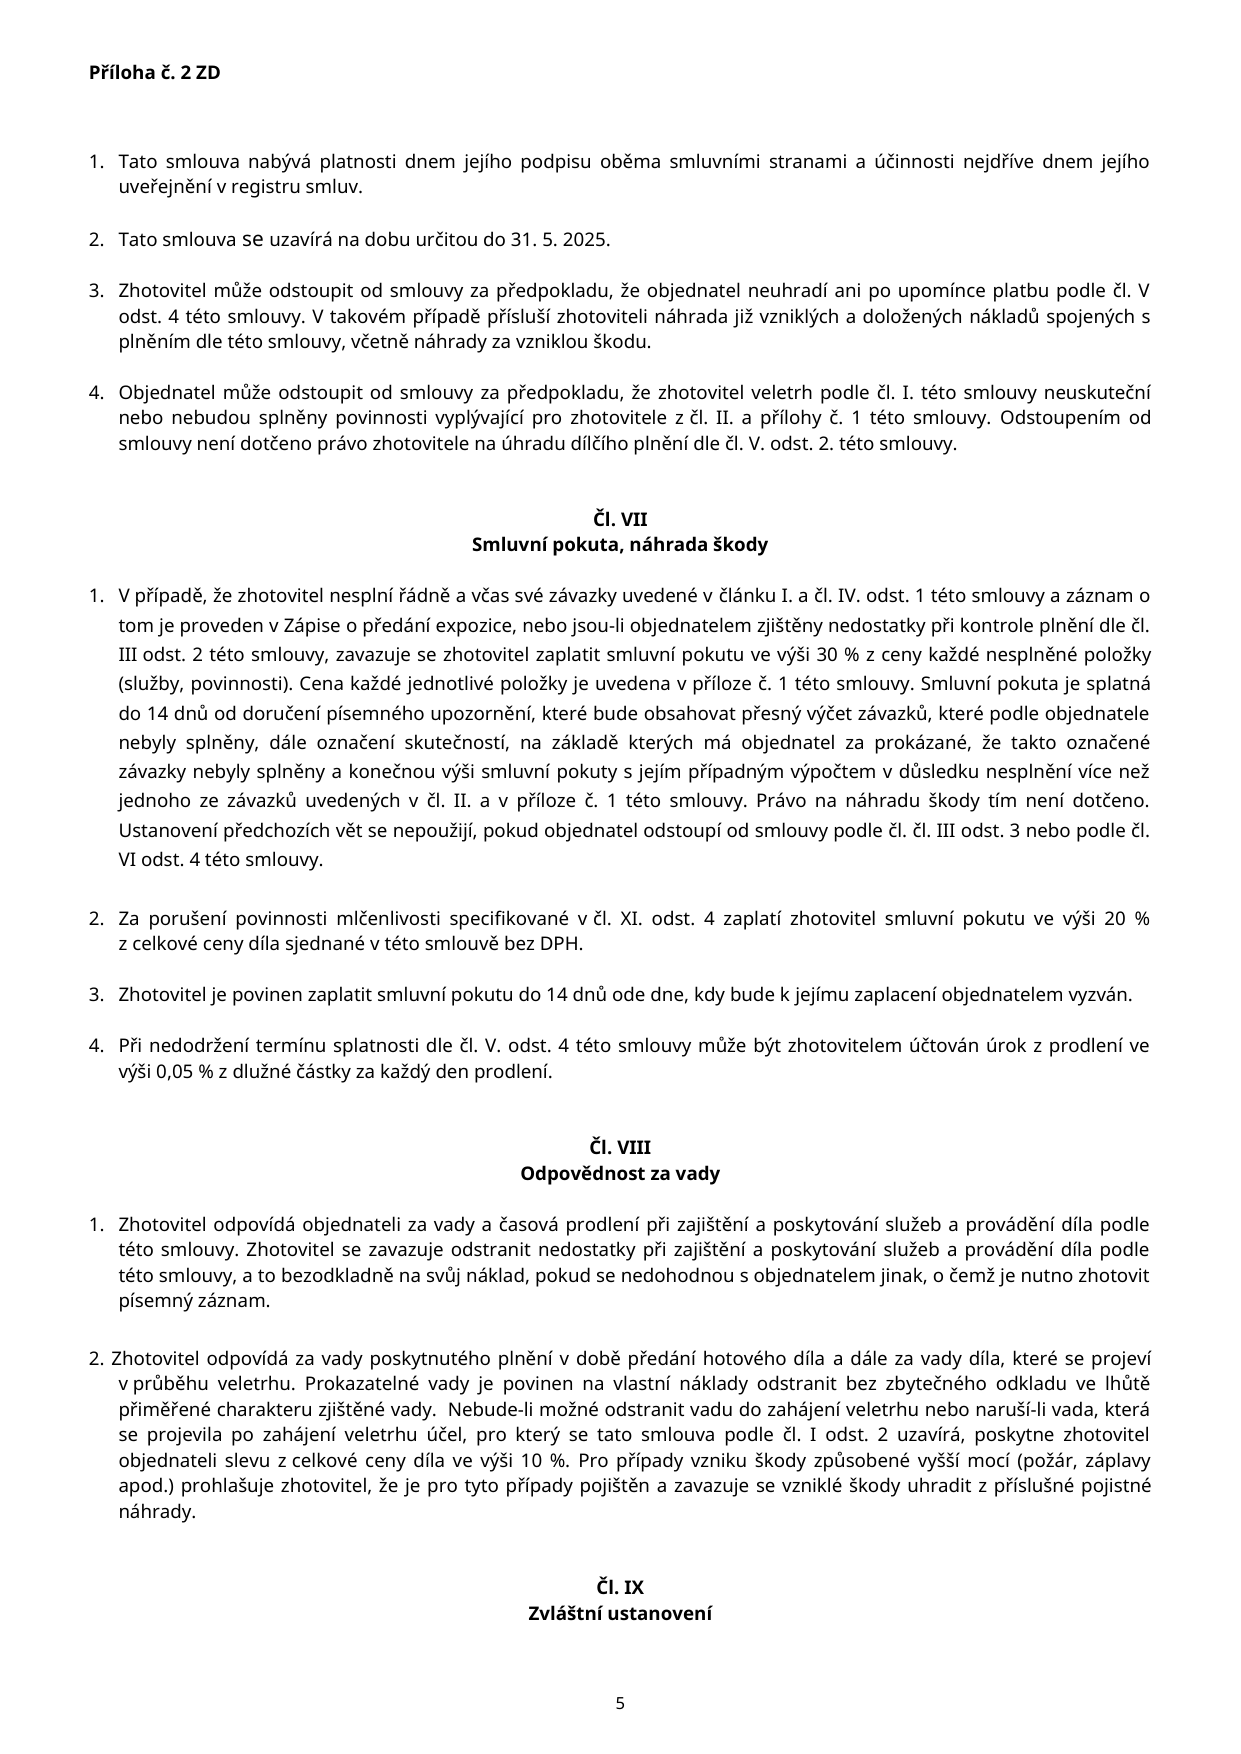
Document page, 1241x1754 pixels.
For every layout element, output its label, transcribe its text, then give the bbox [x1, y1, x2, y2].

subtitle Zvláštní ustanovení [89, 1600, 1152, 1626]
text Čl. VII [89, 506, 1152, 532]
list Tato smlouva nabývá platnosti dnem jejího podpisu oběma smluvními stranami a účinnosti nejdříve dnem jejího uveřejnění v registru smluv. [89, 148, 1152, 199]
list Tato smlouva se uzavírá na dobu určitou do 31. 5. 2025. [89, 224, 1152, 253]
text Čl. VIII [89, 1134, 1152, 1160]
list Zhotovitel může odstoupit od smlouvy za předpokladu, že objednatel neuhradí ani po upomínce platbu podle čl. V odst. 4 této smlouvy. V takovém případě přísluší zhotoviteli náhrada již vzniklých a doložených nákladů spojených s plněním dle této smlouvy, včetně náhrady za vzniklou škodu. [89, 278, 1152, 354]
list Zhotovitel odpovídá objednateli za vady a časová prodlení při zajištění a poskytování služeb a provádění díla podle této smlouvy. Zhotovitel se zavazuje odstranit nedostatky při zajištění a poskytování služeb a provádění díla podle této smlouvy, a to bezodkladně na svůj náklad, pokud se nedohodnou s objednatelem jinak, o čemž je nutno zhotovit písemný záznam. [89, 1211, 1152, 1313]
text Odpovědnost za vady [89, 1160, 1152, 1186]
list V případě, že zhotovitel nesplní řádně a včas své závazky uvedené v článku I. a čl. IV. odst. 1 této smlouvy a záznam o tom je proveden v Zápise o předání expozice, nebo jsou-li objednatelem zjištěny nedostatky při kontrole plnění dle čl. III odst. 2 této smlouvy, zavazuje se zhotovitel zaplatit smluvní pokutu ve výši 30 % z ceny každé nesplněné položky (služby, povinnosti). Cena každé jednotlivé položky je uvedena v příloze č. 1 této smlouvy. Smluvní pokuta je splatná do 14 dnů od doručení písemného upozornění, které bude obsahovat přesný výčet závazků, které podle objednatele nebyly splněny, dále označení skutečností, na základě kterých má objednatel za prokázané, že takto označené závazky nebyly splněny a konečnou výši smluvní pokuty s jejím případným výpočtem v důsledku nesplnění více než jednoho ze závazků uvedených v čl. II. a v příloze č. 1 této smlouvy. Právo na náhradu škody tím není dotčeno. Ustanovení předchozích vět se nepoužijí, pokud objednatel odstoupí od smlouvy podle čl. čl. III odst. 3 nebo podle čl. VI odst. 4 této smlouvy. [89, 583, 1152, 872]
text Smluvní pokuta, náhrada škody [89, 532, 1152, 557]
list Za porušení povinnosti mlčenlivosti specifikované v čl. XI. odst. 4 zaplatí zhotovitel smluvní pokutu ve výši 20 % z celkové ceny díla sjednané v této smlouvě bez DPH. [89, 905, 1152, 956]
list Objednatel může odstoupit od smlouvy za předpokladu, že zhotovitel veletrh podle čl. I. této smlouvy neuskuteční nebo nebudou splněny povinnosti vyplývající pro zhotovitele z čl. II. a přílohy č. 1 této smlouvy. Odstoupením od smlouvy není dotčeno právo zhotovitele na úhradu dílčího plnění dle čl. V. odst. 2. této smlouvy. [89, 379, 1152, 456]
list Zhotovitel je povinen zaplatit smluvní pokutu do 14 dnů ode dne, kdy bude k jejímu zaplacení objednatelem vyzván. [89, 981, 1152, 1007]
subtitle Čl. IX [89, 1574, 1152, 1600]
list Při nedodržení termínu splatnosti dle čl. V. odst. 4 této smlouvy může být zhotovitelem účtován úrok z prodlení ve výši 0,05 % z dlužné částky za každý den prodlení. [89, 1032, 1152, 1083]
text 2. Zhotovitel odpovídá za vady poskytnutého plnění v době předání hotového díla a dále za vady díla, které se projeví v průběhu veletrhu. Prokazatelné vady je povinen na vlastní náklady odstranit bez zbytečného odkladu ve lhůtě přiměřené charakteru zjištěné vady. Nebude-li možné odstranit vadu do zahájení veletrhu nebo naruší-li vada, která se projevila po zahájení veletrhu účel, pro který se tato smlouva podle čl. I odst. 2 uzavírá, poskytne zhotovitel objednateli slevu z celkové ceny díla ve výši 10 %. Pro případy vzniku škody způsobené vyšší mocí (požár, záplavy apod.) prohlašuje zhotovitel, že je pro tyto případy pojištěn a zavazuje se vzniklé škody uhradit z příslušné pojistné náhrady. [89, 1345, 1152, 1523]
